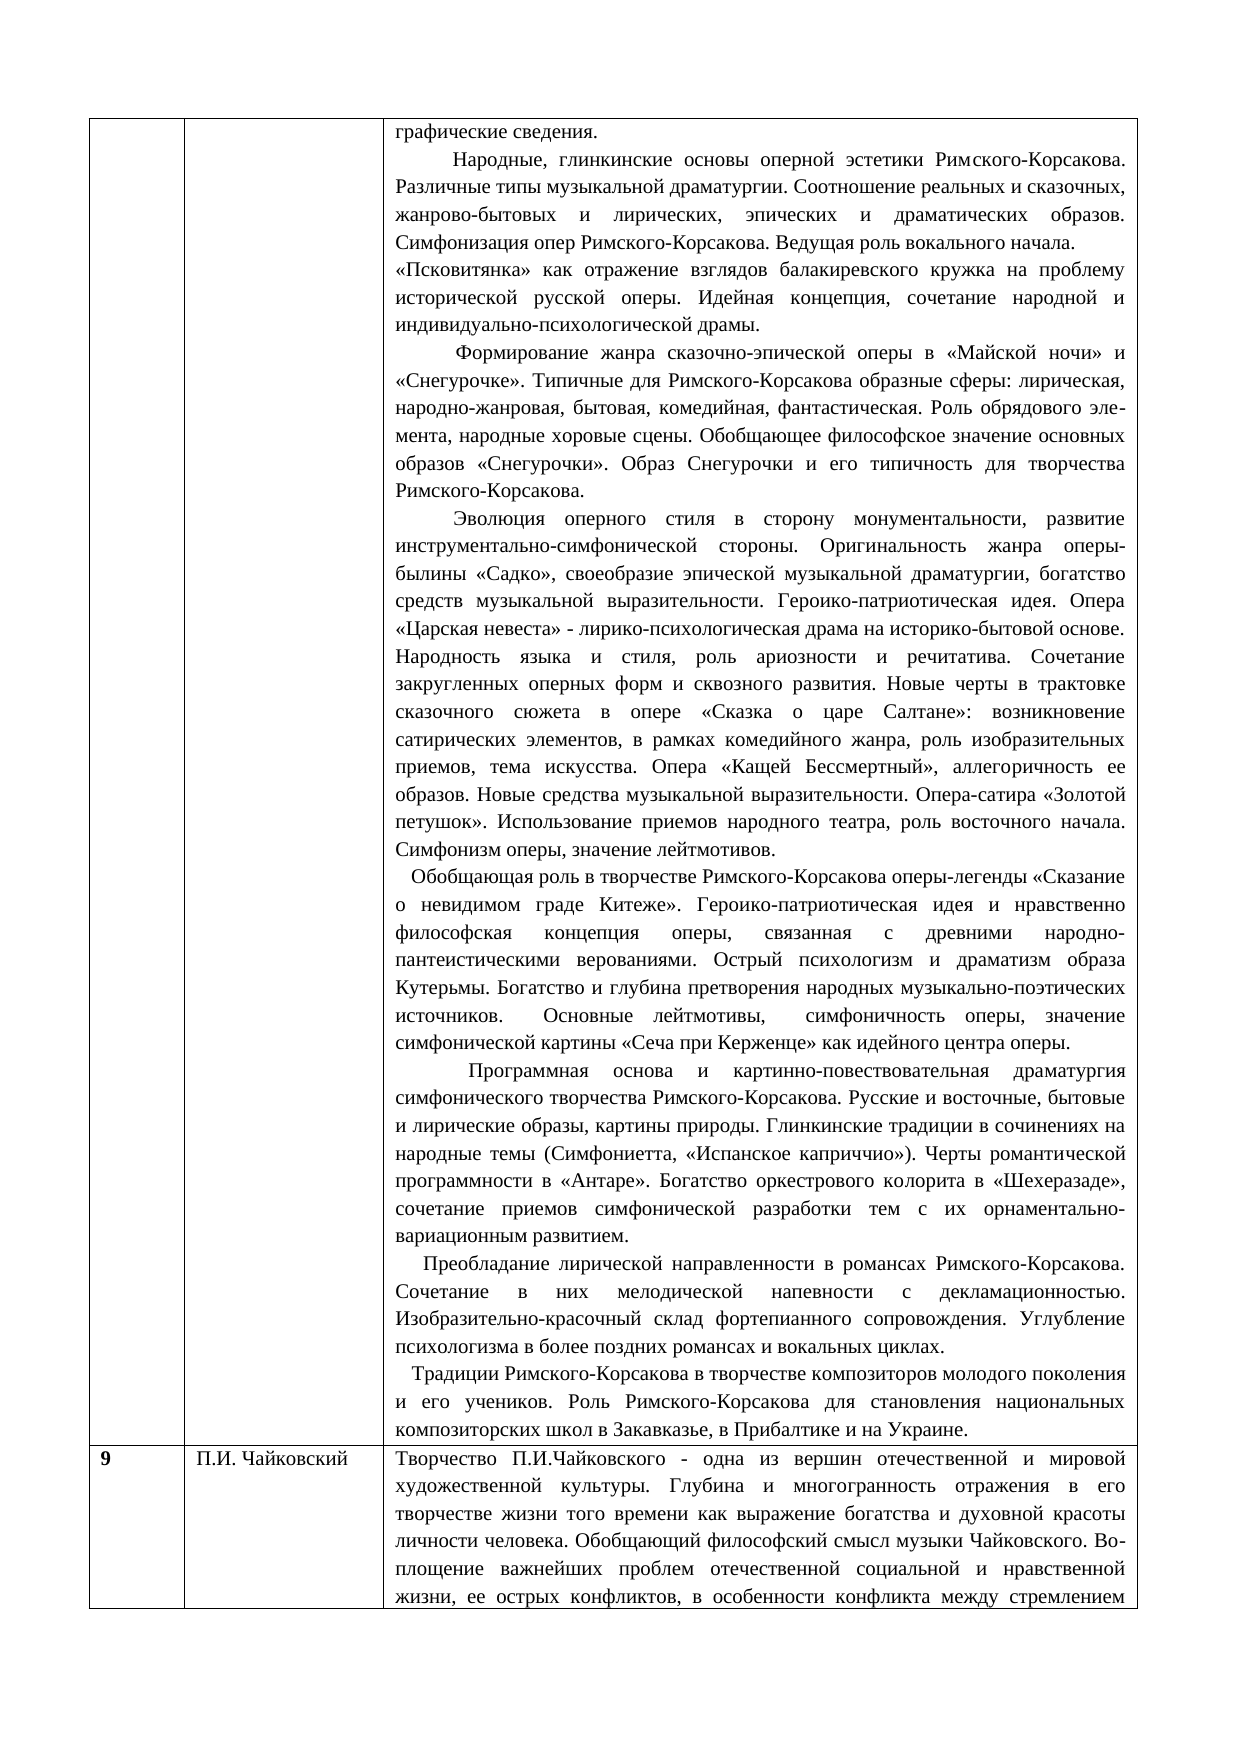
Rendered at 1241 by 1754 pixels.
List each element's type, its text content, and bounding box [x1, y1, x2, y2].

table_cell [185, 119, 383, 1444]
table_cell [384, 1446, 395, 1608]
table_cell 8 [90, 119, 184, 1444]
table_cell П.И. Чайковский [185, 1446, 383, 1608]
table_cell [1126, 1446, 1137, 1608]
table_cell 9 [90, 1446, 184, 1608]
